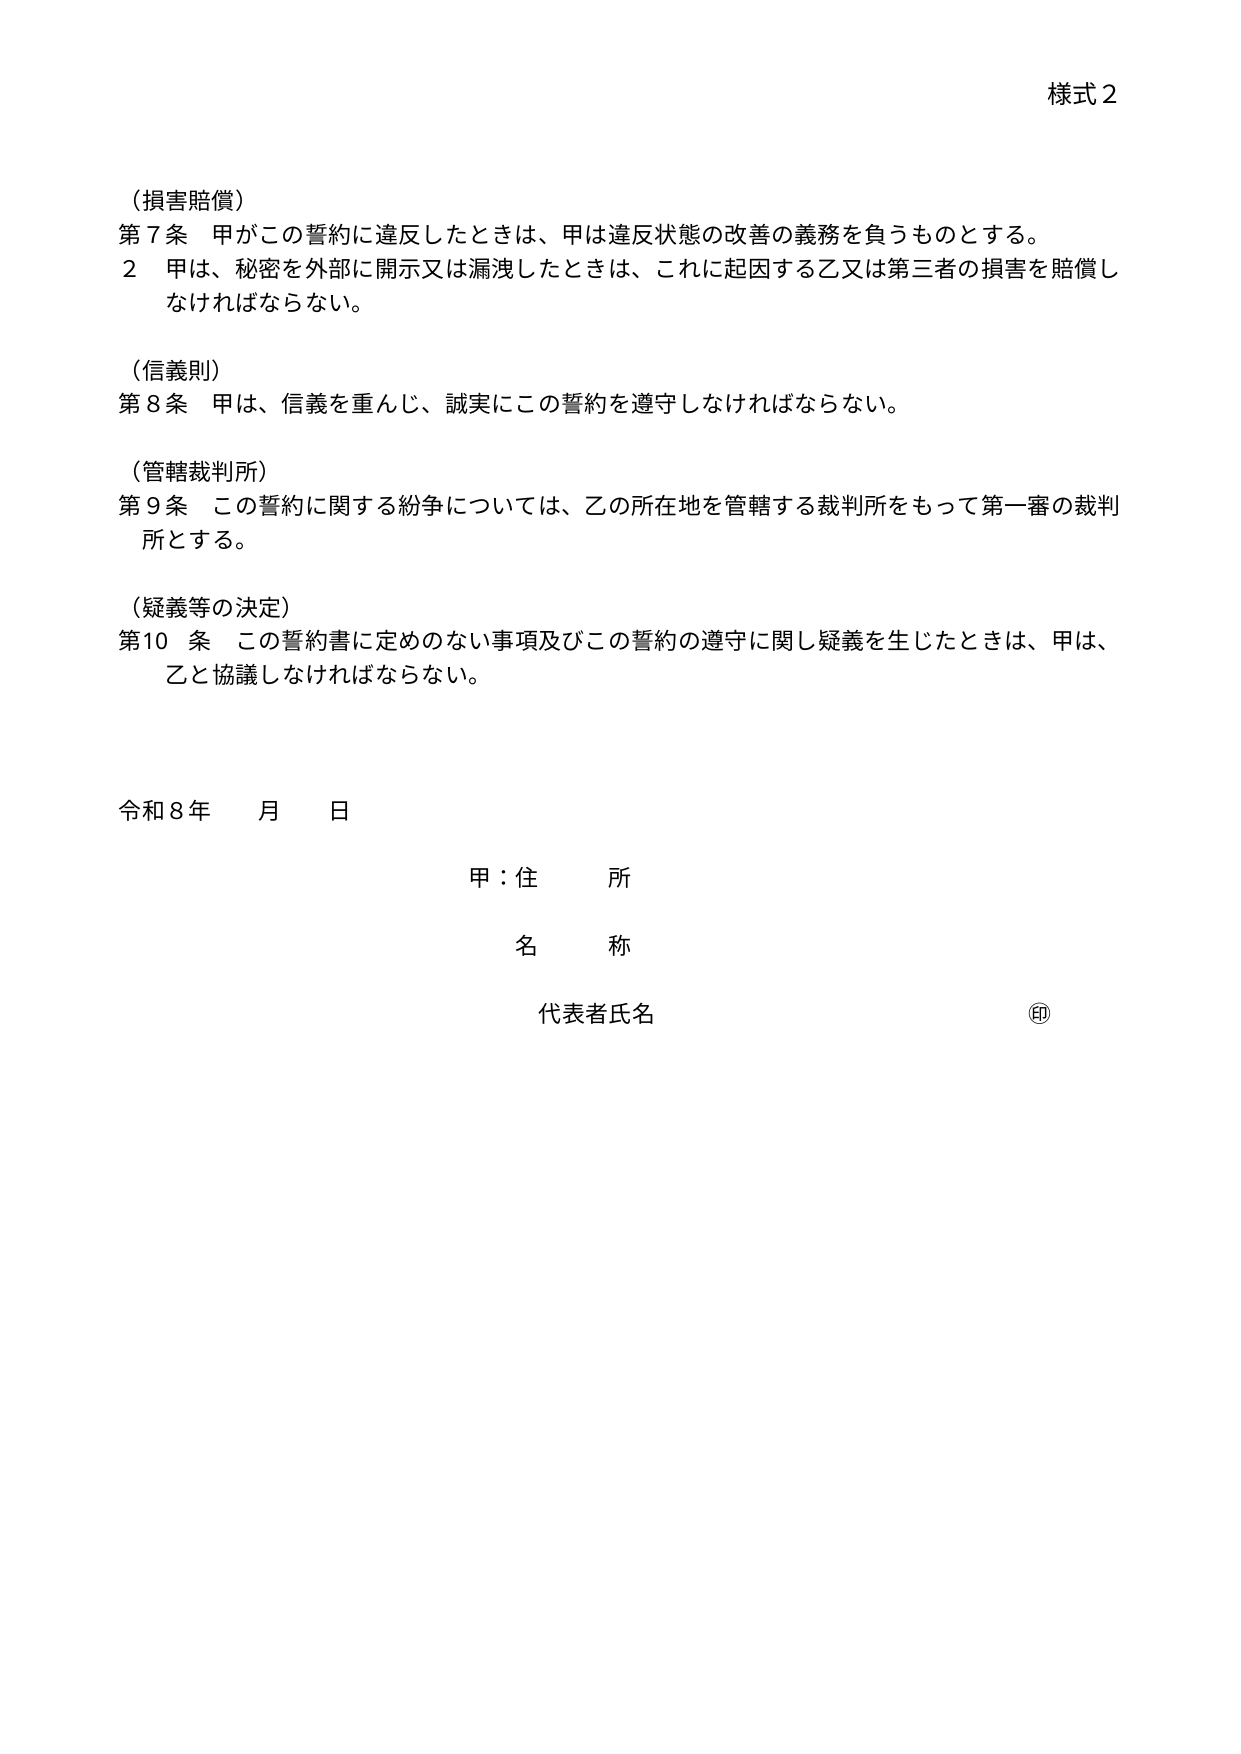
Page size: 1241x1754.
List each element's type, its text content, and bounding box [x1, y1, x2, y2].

text 甲：住 所 [468, 860, 1122, 894]
text 第８条 甲は、信義を重んじ、誠実にこの誓約を遵守しなければならない。 [118, 386, 1122, 420]
text （信義則） [118, 352, 1122, 386]
text 第10条 この誓約書に定めのない事項及びこの誓約の遵守に関し疑義を生じたときは、甲は、乙と協議しなければならない。 [118, 623, 1122, 691]
text 名 称 [381, 928, 1122, 962]
text （損害賠償） [118, 183, 1122, 217]
text 第９条 この誓約に関する紛争については、乙の所在地を管轄する裁判所をもって第一審の裁判所とする。 [118, 488, 1122, 555]
text （管轄裁判所） [118, 454, 1122, 488]
text （疑義等の決定） [118, 589, 1122, 623]
text 令和８年 月 日 [118, 792, 1122, 826]
text 代表者氏名 ㊞ [381, 995, 1122, 1029]
text 第７条 甲がこの誓約に違反したときは、甲は違反状態の改善の義務を負うものとする。 [118, 217, 1122, 251]
text ２ 甲は、秘密を外部に開示又は漏洩したときは、これに起因する乙又は第三者の損害を賠償しなければならない。 [118, 251, 1122, 318]
